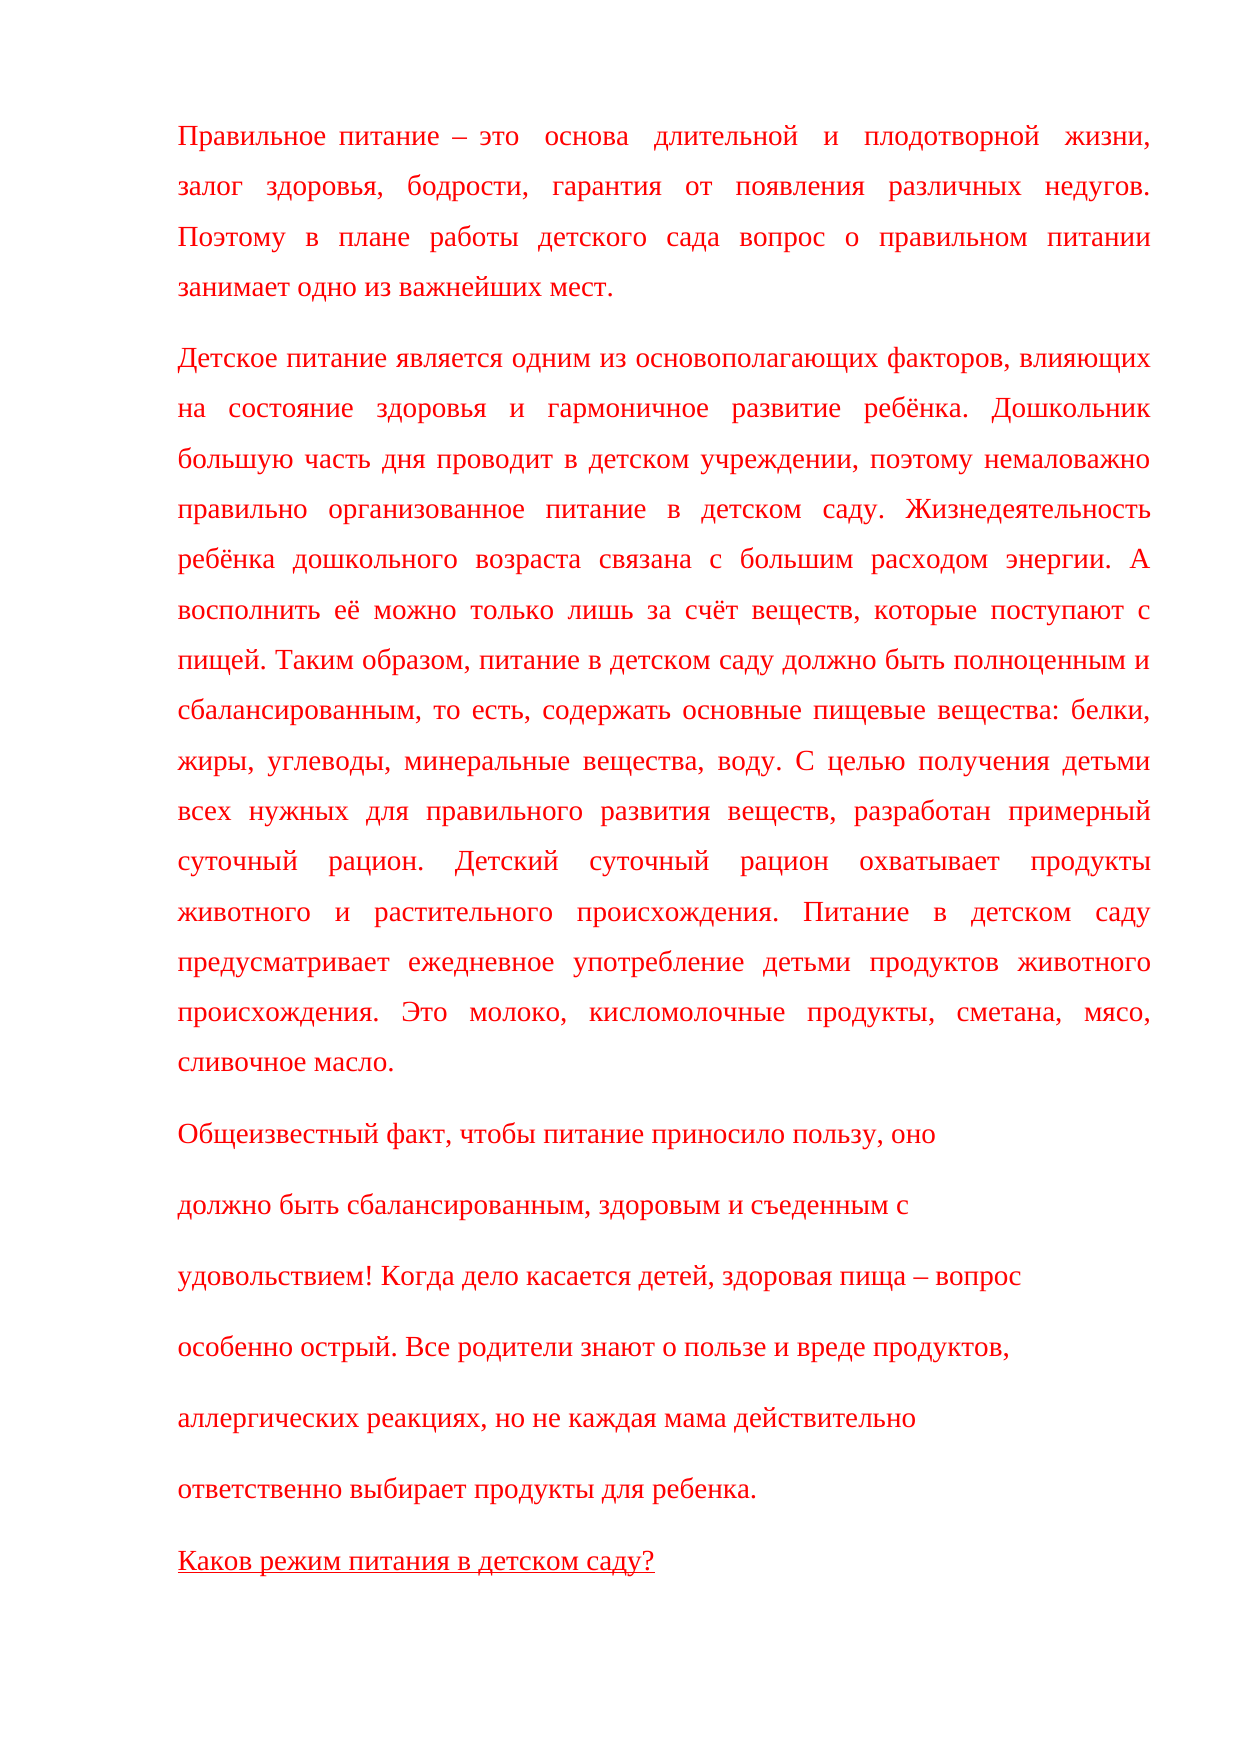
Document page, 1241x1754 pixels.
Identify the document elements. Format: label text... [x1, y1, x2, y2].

text особенно острый. Все родители знают о пользе и вреде продуктов, [177, 1329, 1152, 1363]
text Общеизвестный факт, чтобы питание приносило пользу, оно [177, 1116, 1152, 1149]
text должно быть сбалансированным, здоровым и съеденным с [177, 1187, 1152, 1220]
text ответственно выбирает продукты для ребенка. [177, 1471, 1152, 1505]
text удовольствием! Когда дело касается детей, здоровая пища – вопрос [177, 1258, 1152, 1292]
text аллергических реакциях, но не каждая мама действительно [177, 1400, 1152, 1434]
text Детское питание является одним из основополагающих факторов, влияющих на состояние здоровья и гармоничное развитие ребёнка. Дошкольник большую часть дня проводит в детском учреждении, поэтому немаловажно правильно организованное питание в детском саду. Жизнедеятельность ребёнка дошкольного возраста связана с большим расходом энергии. А восполнить её можно только лишь за счёт веществ, которые поступают с пищей. Таким образом, питание в детском саду должно быть полноценным и сбалансированным, то есть, содержать основные пищевые вещества: белки, жиры, углеводы, минеральные вещества, воду. С целью получения детьми всех нужных для правильного развития веществ, разработан примерный суточный рацион. Детский суточный рацион охватывает продукты животного и растительного происхождения. Питание в детском саду предусматривает ежедневное употребление детьми продуктов животного происхождения. Это молоко, кисломолочные продукты, сметана, мясо, сливочное масло. [177, 340, 1152, 1078]
text Правильное питание – это основа длительной и плодотворной жизни, залог здоровья, бодрости, гарантия от появления различных недугов. Поэтому в плане работы детского сада вопрос о правильном питании занимает одно из важнейших мест. [177, 118, 1152, 303]
text Каков режим питания в детском саду? [177, 1543, 1152, 1576]
